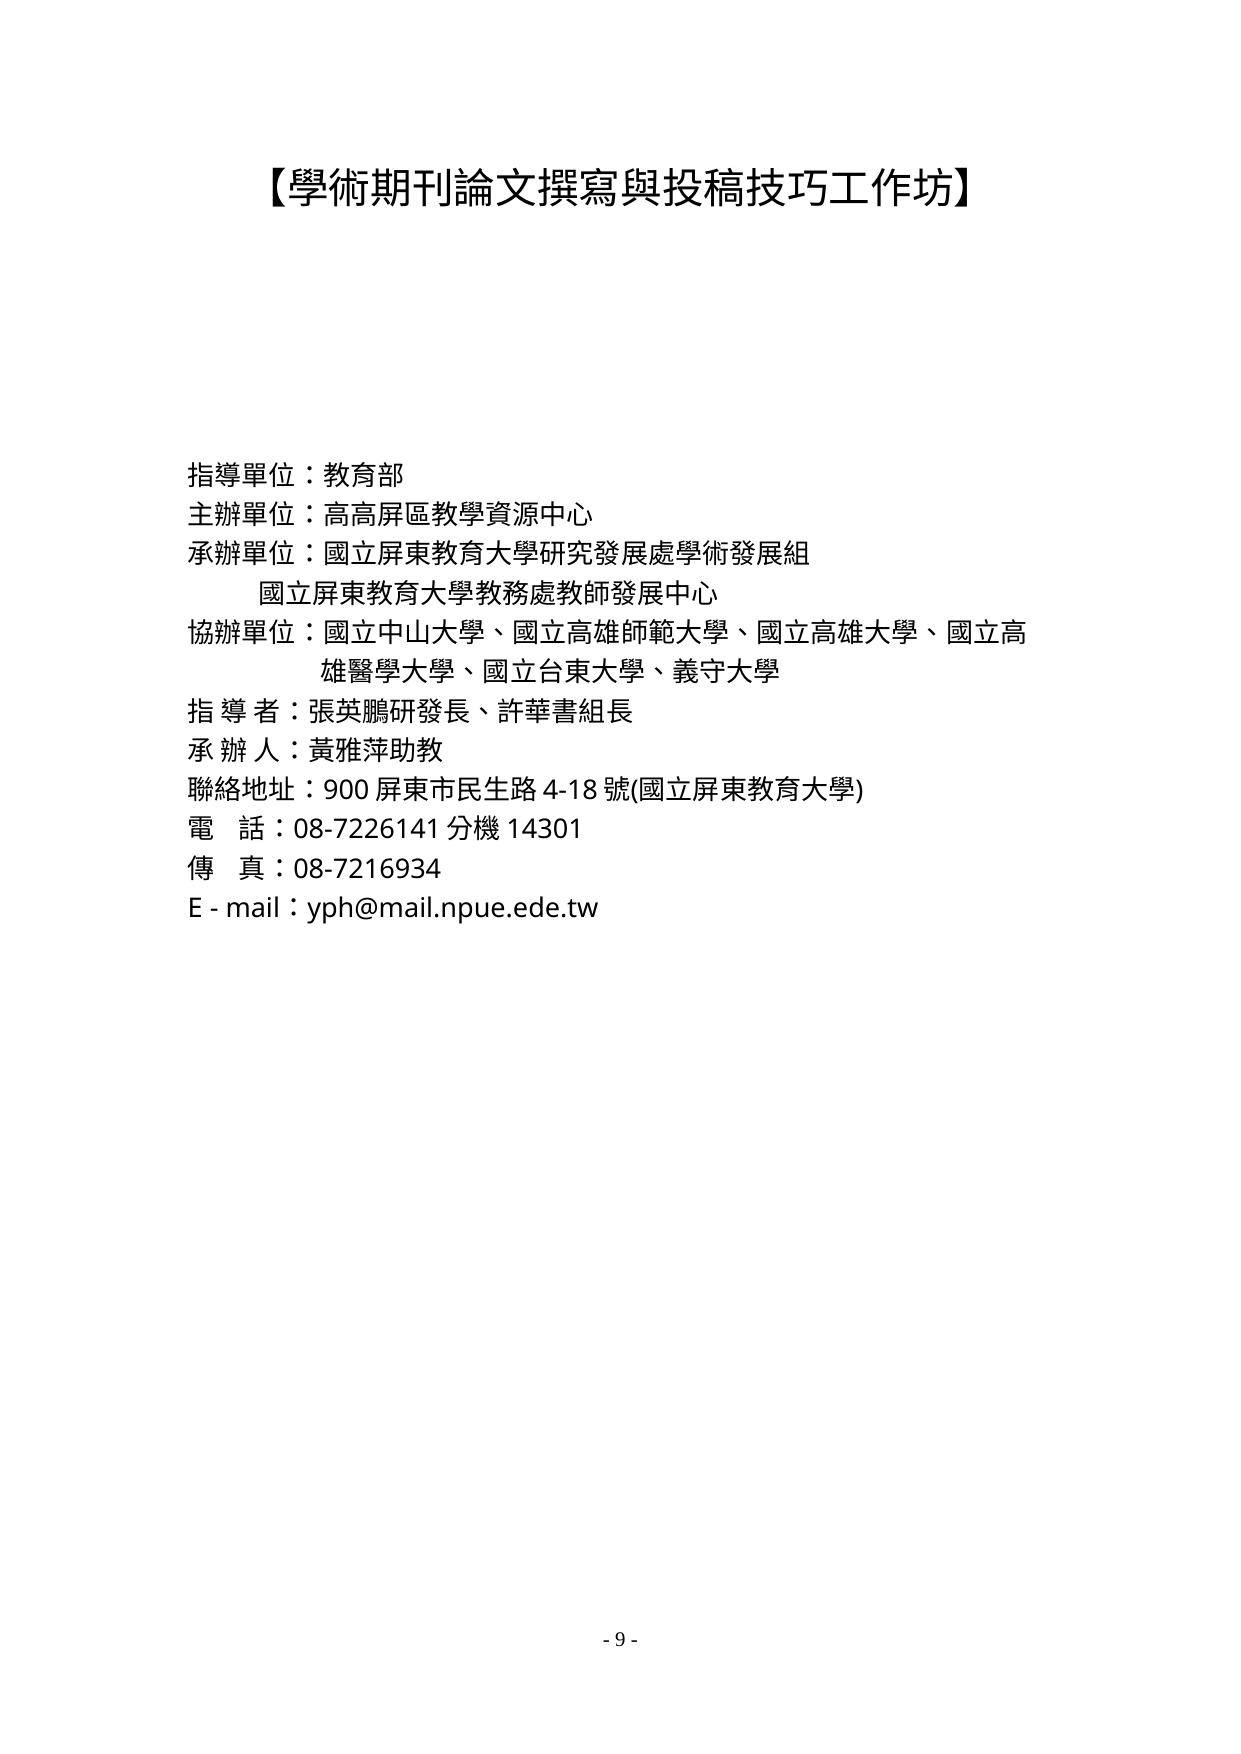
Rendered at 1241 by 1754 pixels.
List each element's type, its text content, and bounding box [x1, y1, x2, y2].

text 電 話：08-7226141分機14301 [187, 807, 1053, 847]
text 聯絡地址：900屏東市民生路4-18號(國立屏東教育大學) [187, 768, 1053, 807]
text 傳 真：08-7216934 [187, 847, 1053, 886]
text E - mail：yph@mail.npue.ede.tw [187, 886, 1053, 926]
text 國立屏東教育大學教務處教師發展中心 [187, 572, 1053, 611]
text 主辦單位：高高屏區教學資源中心 [187, 493, 1053, 532]
text 【學術期刊論文撰寫與投稿技巧工作坊】 [187, 155, 1053, 216]
text 指 導 者：張英鵬研發長、許華書組長 [187, 689, 1053, 729]
text 承辦單位：國立屏東教育大學研究發展處學術發展組 [187, 532, 1053, 572]
text 承 辦 人：黃雅萍助教 [187, 729, 1053, 768]
text 協辦單位：國立中山大學、國立高雄師範大學、國立高雄大學、國立高雄醫學大學、國立台東大學、義守大學 [187, 611, 1053, 689]
text 指導單位：教育部 [187, 454, 1053, 493]
